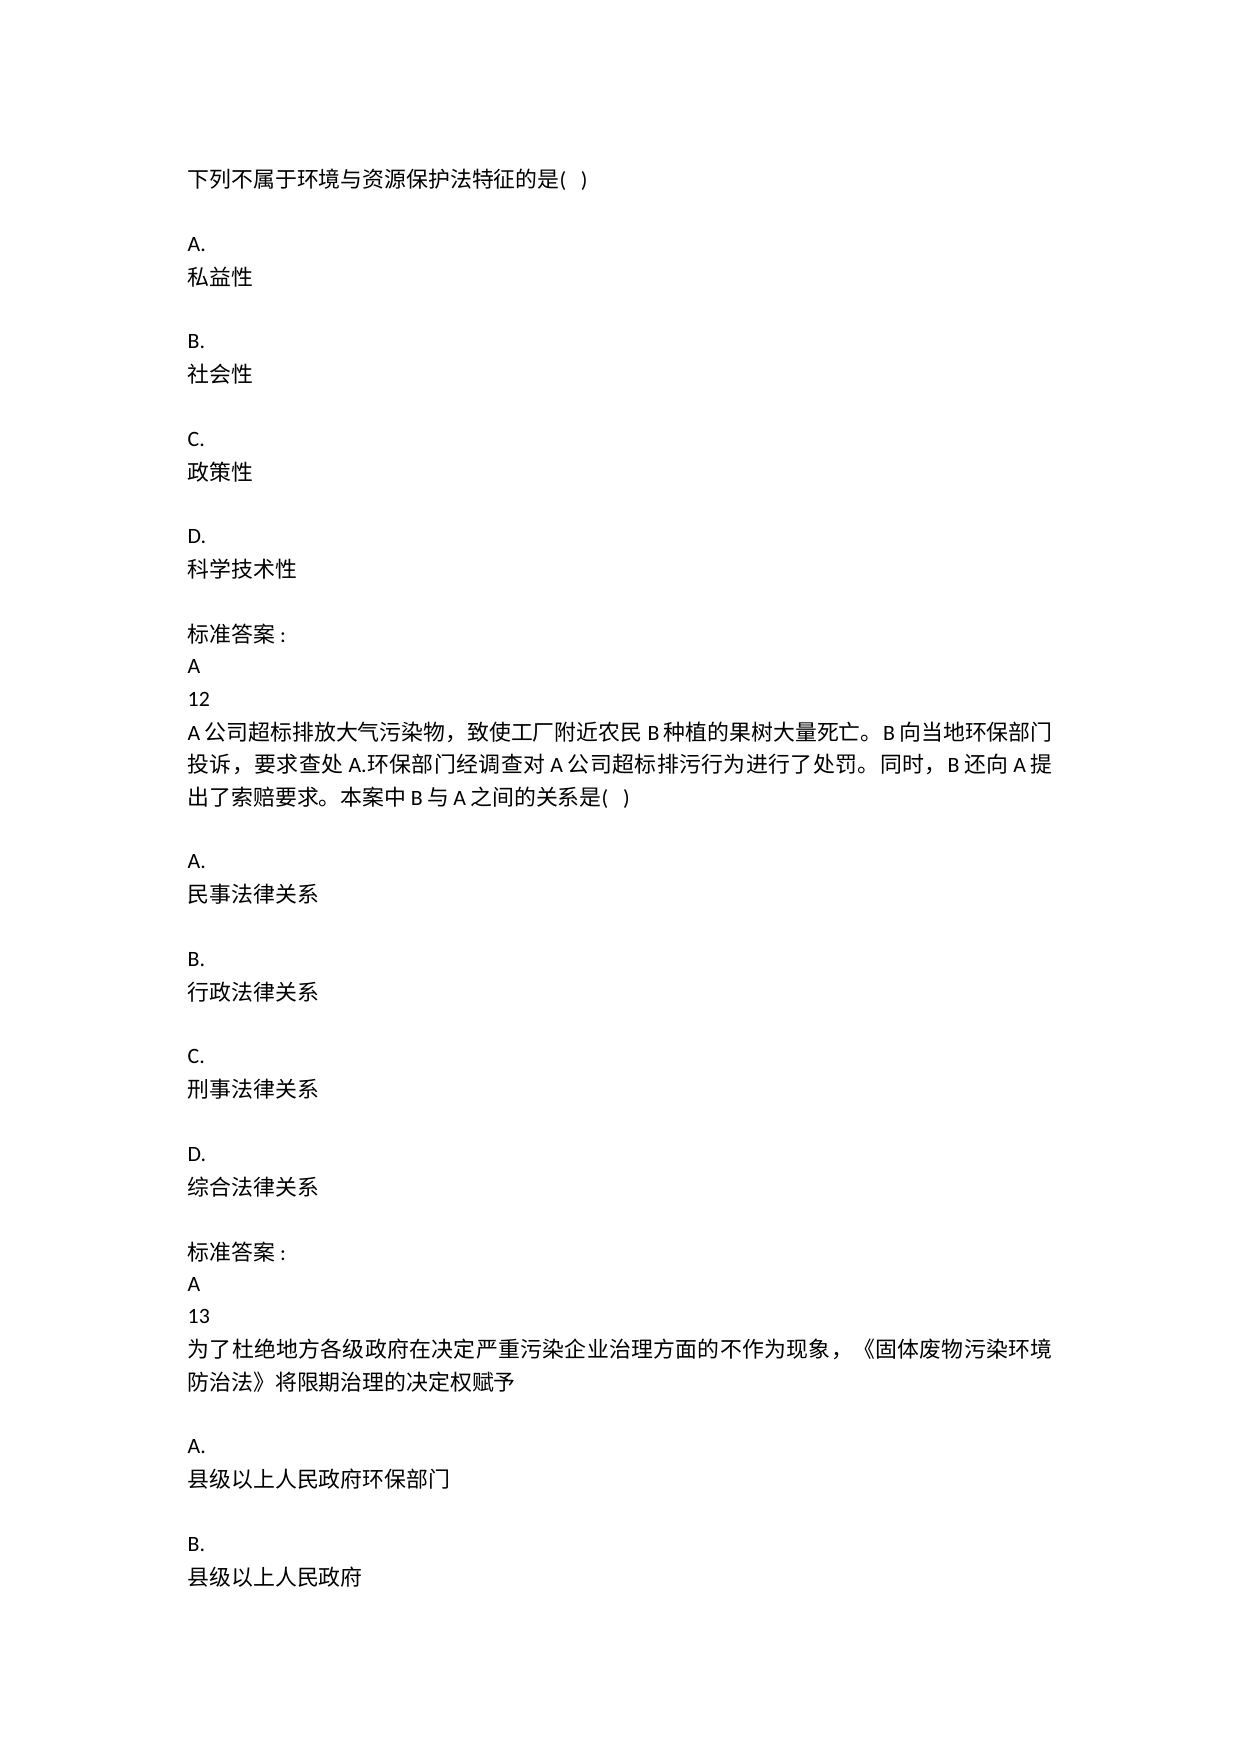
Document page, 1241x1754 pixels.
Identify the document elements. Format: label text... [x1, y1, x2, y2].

text 综合法律关系 [187, 1169, 1053, 1202]
text 标准答案 : [187, 617, 1053, 649]
text 标准答案 : [187, 1234, 1053, 1267]
text D. [187, 1137, 1053, 1169]
text 政策性 [187, 454, 1053, 487]
text 12 [187, 682, 1053, 714]
text 民事法律关系 [187, 877, 1053, 909]
text 13 [187, 1299, 1053, 1332]
text 县级以上人民政府 [187, 1559, 1053, 1592]
text B. [187, 942, 1053, 974]
text 为了杜绝地方各级政府在决定严重污染企业治理方面的不作为现象，《固体废物污染环境防治法》将限期治理的决定权赋予 [187, 1332, 1053, 1397]
text 科学技术性 [187, 552, 1053, 584]
text A [187, 649, 1053, 682]
text A [187, 1267, 1053, 1299]
text A. [187, 227, 1053, 259]
text 县级以上人民政府环保部门 [187, 1462, 1053, 1494]
text C. [187, 422, 1053, 454]
text 私益性 [187, 259, 1053, 292]
text C. [187, 1039, 1053, 1072]
text A公司超标排放大气污染物，致使工厂附近农民B种植的果树大量死亡。B向当地环保部门投诉，要求查处A.环保部门经调查对A公司超标排污行为进行了处罚。同时，B还向A提出了索赔要求。本案中B与A之间的关系是( ) [187, 714, 1053, 812]
text A. [187, 1429, 1053, 1462]
text 刑事法律关系 [187, 1072, 1053, 1104]
text B. [187, 1527, 1053, 1559]
text A. [187, 844, 1053, 877]
text 行政法律关系 [187, 974, 1053, 1007]
text D. [187, 519, 1053, 552]
text 下列不属于环境与资源保护法特征的是( ) [187, 162, 1053, 194]
text 社会性 [187, 357, 1053, 389]
text B. [187, 324, 1053, 357]
